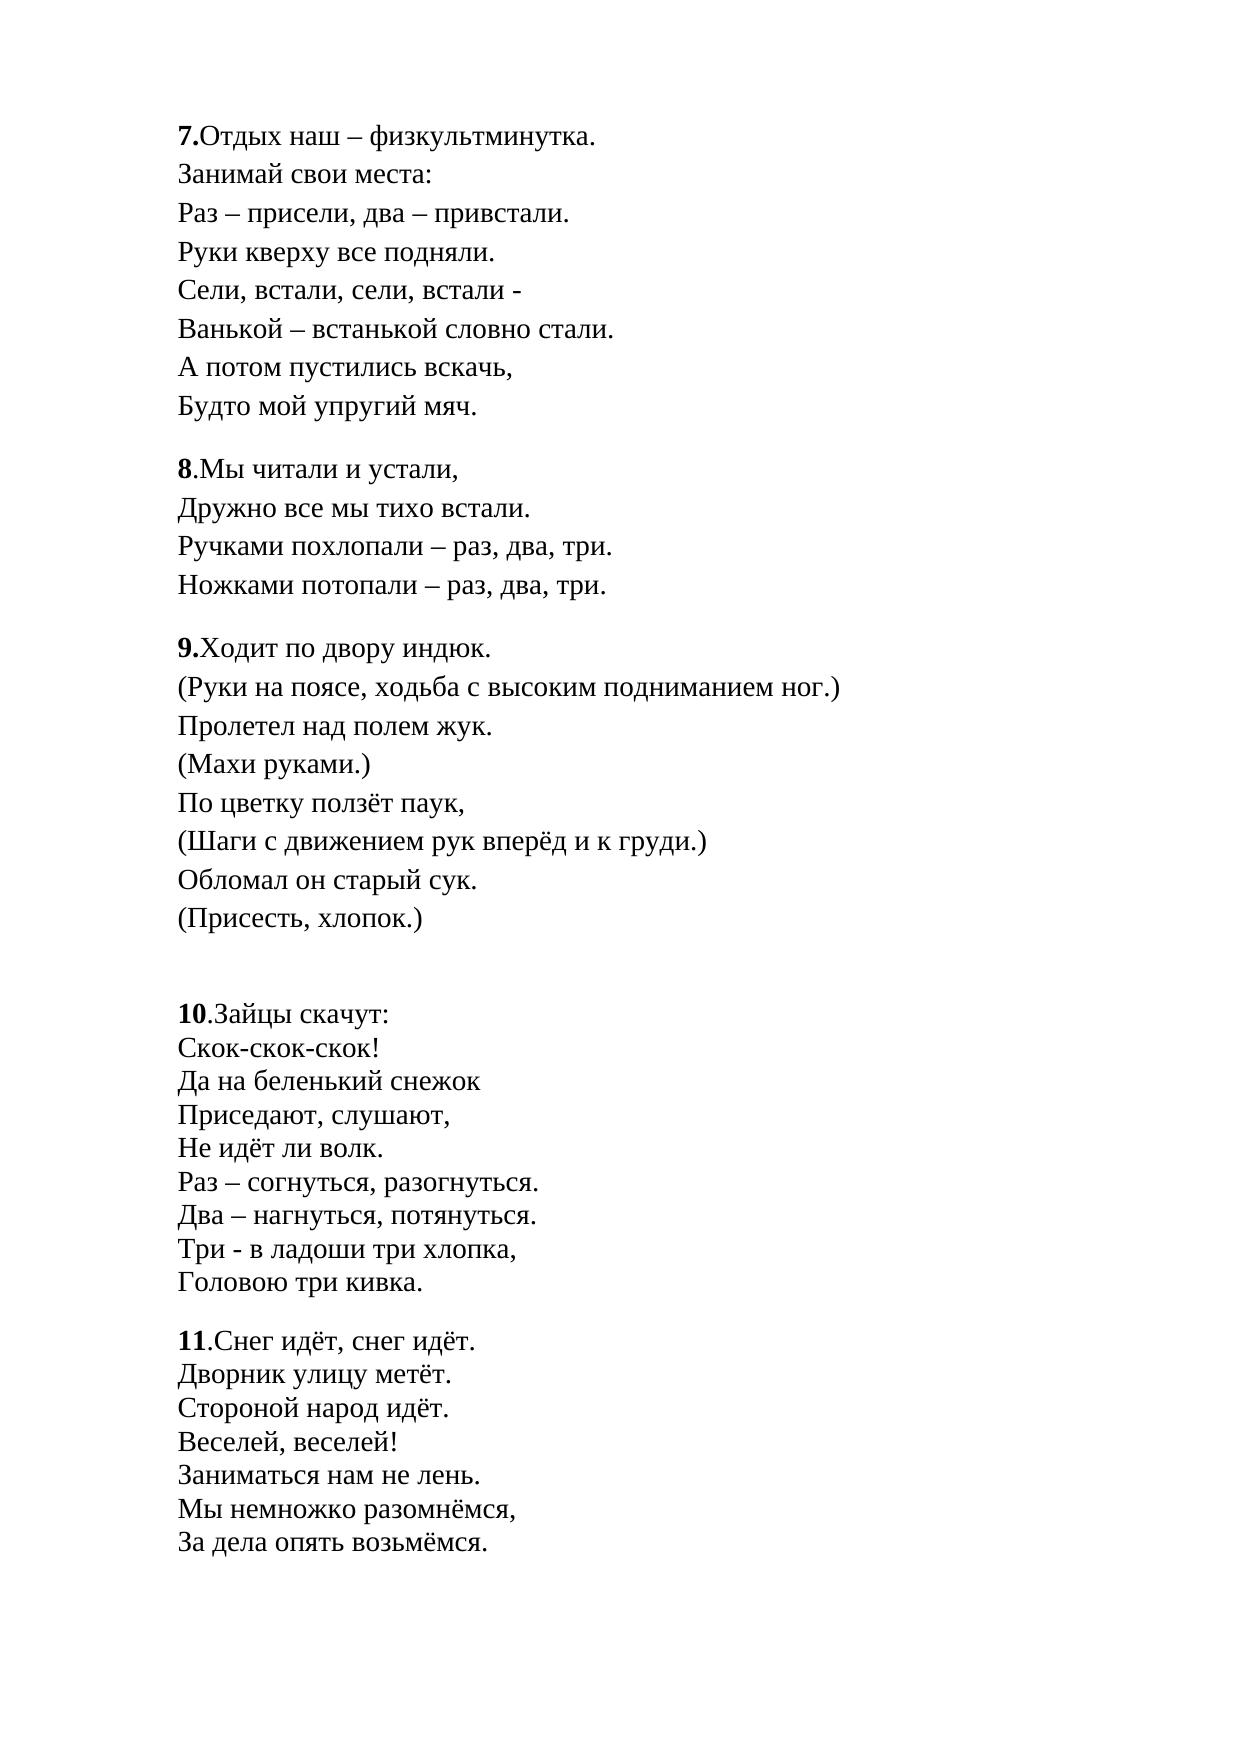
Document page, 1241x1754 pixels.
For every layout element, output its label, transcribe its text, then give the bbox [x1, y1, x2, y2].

text 9.Ходит по двору индюк. (Руки на поясе, ходьба с высоким подниманием ног.) Пролетел над полем жук. (Махи руками.) По цветку ползёт паук, (Шаги с движением рук вперёд и к груди.) Обломал он старый сук. (Присесть, хлопок.) [177, 631, 1152, 967]
text 10.Зайцы скачут: Скок-скок-скок! Да на беленький снежок Приседают, слушают, Не идёт ли волк. Раз – согнуться, разогнуться. Два – нагнуться, потянуться. Три - в ладоши три хлопка, Головою три кивка. [177, 996, 1152, 1298]
text 8.Мы читали и устали, Дружно все мы тихо встали. Ручками похлопали – раз, два, три. Ножками потопали – раз, два, три. [177, 451, 1152, 601]
text 7.Отдых наш – физкультминутка. Занимай свои места: Раз – присели, два – привстали. Руки кверху все подняли. Сели, встали, сели, встали - Ванькой – встанькой словно стали. А потом пустились вскачь, Будто мой упругий мяч. [177, 118, 1152, 421]
text 11.Снег идёт, снег идёт. Дворник улицу метёт. Стороной народ идёт. Веселей, веселей! Заниматься нам не лень. Мы немножко разомнёмся, За дела опять возьмёмся. [177, 1323, 1152, 1558]
